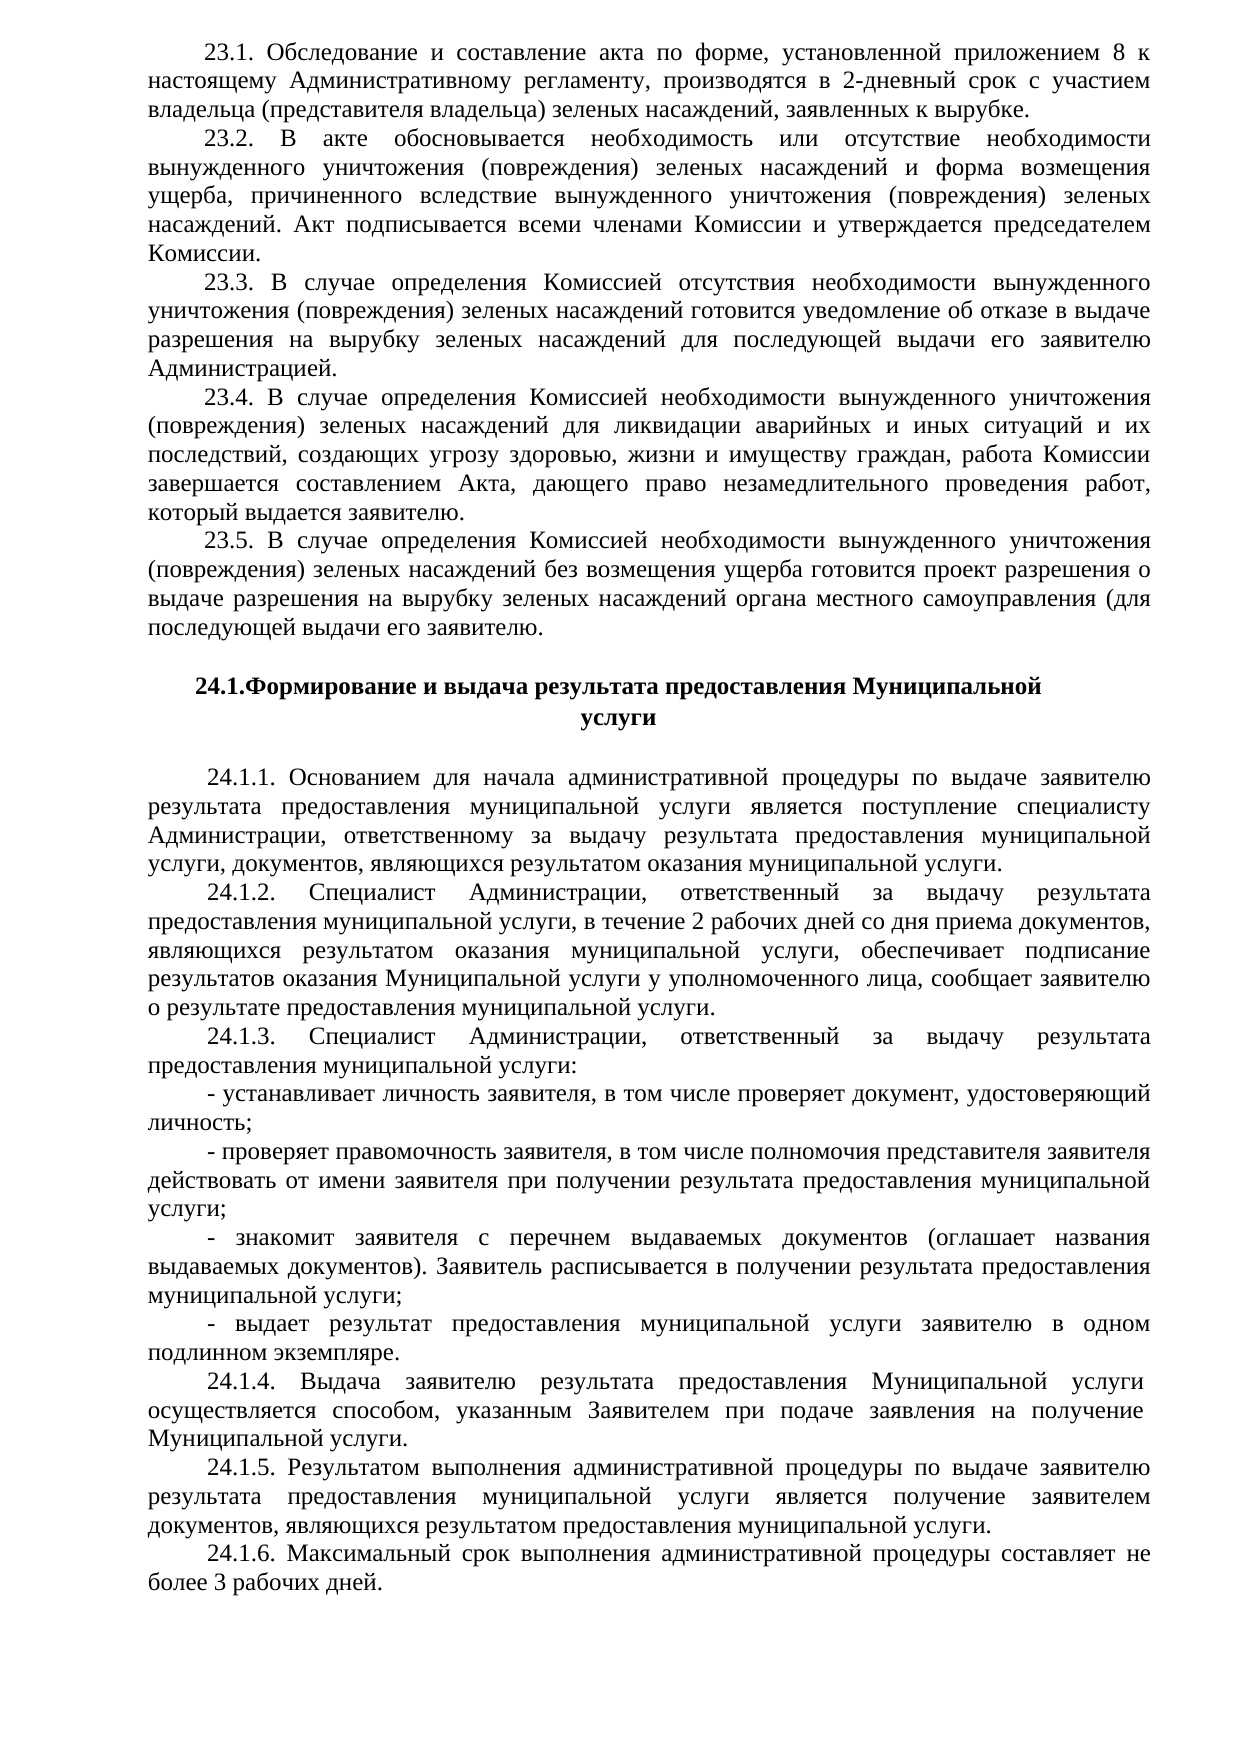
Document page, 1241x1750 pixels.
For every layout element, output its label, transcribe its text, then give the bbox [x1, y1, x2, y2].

text 24.1.2. Специалист Администрации, ответственный за выдачу результата предоставления муниципальной услуги, в течение 2 рабочих дней со дня приема документов, являющихся результатом оказания муниципальной услуги, обеспечивает подписание результатов оказания Муниципальной услуги у уполномоченного лица, сообщает заявителю о результате предоставления муниципальной услуги. [148, 877, 1152, 1021]
text 23.1. Обследование и составление акта по форме, установленной приложением 8 к настоящему Административному регламенту, производятся в 2-дневный срок с участием владельца (представителя владельца) зеленых насаждений, заявленных к вырубке. [148, 37, 1152, 123]
text - выдает результат предоставления муниципальной услуги заявителю в одном подлинном экземпляре. [148, 1308, 1152, 1366]
text 23.5. В случае определения Комиссией необходимости вынужденного уничтожения (повреждения) зеленых насаждений без возмещения ущерба готовится проект разрешения о выдаче разрешения на вырубку зеленых насаждений органа местного самоуправления (для последующей выдачи его заявителю. [148, 525, 1152, 640]
text - устанавливает личность заявителя, в том числе проверяет документ, удостоверяющий личность; [148, 1078, 1152, 1136]
text 23.3. В случае определения Комиссией отсутствия необходимости вынужденного уничтожения (повреждения) зеленых насаждений готовится уведомление об отказе в выдаче разрешения на вырубку зеленых насаждений для последующей выдачи его заявителю Администрацией. [148, 267, 1152, 382]
text 23.2. В акте обосновывается необходимость или отсутствие необходимости вынужденного уничтожения (повреждения) зеленых насаждений и форма возмещения ущерба, причиненного вследствие вынужденного уничтожения (повреждения) зеленых насаждений. Акт подписывается всеми членами Комиссии и утверждается председателем Комиссии. [148, 123, 1152, 267]
text 24.1.6. Максимальный срок выполнения административной процедуры составляет не более 3 рабочих дней. [148, 1538, 1152, 1596]
text 24.1.4. Выдача заявителю результата предоставления Муниципальной услуги осуществляется способом, указанным Заявителем при подаче заявления на получение Муниципальной услуги. [148, 1366, 1144, 1452]
text 23.4. В случае определения Комиссией необходимости вынужденного уничтожения (повреждения) зеленых насаждений для ликвидации аварийных и иных ситуаций и их последствий, создающих угрозу здоровью, жизни и имуществу граждан, работа Комиссии завершается составлением Акта, дающего право незамедлительного проведения работ, который выдается заявителю. [148, 382, 1152, 525]
text 24.1.3. Специалист Администрации, ответственный за выдачу результата предоставления муниципальной услуги: [148, 1021, 1152, 1078]
text 24.1.5. Результатом выполнения административной процедуры по выдаче заявителю результата предоставления муниципальной услуги является получение заявителем документов, являющихся результатом предоставления муниципальной услуги. [148, 1452, 1152, 1538]
text 24.1.Формирование и выдача результата предоставления Муниципальной услуги [185, 671, 1051, 731]
text - знакомит заявителя с перечнем выдаваемых документов (оглашает названия выдаваемых документов). Заявитель расписывается в получении результата предоставления муниципальной услуги; [148, 1222, 1152, 1308]
text 24.1.1. Основанием для начала административной процедуры по выдаче заявителю результата предоставления муниципальной услуги является поступление специалисту Администрации, ответственному за выдачу результата предоставления муниципальной услуги, документов, являющихся результатом оказания муниципальной услуги. [148, 762, 1152, 877]
text - проверяет правомочность заявителя, в том числе полномочия представителя заявителя действовать от имени заявителя при получении результата предоставления муниципальной услуги; [148, 1136, 1152, 1222]
